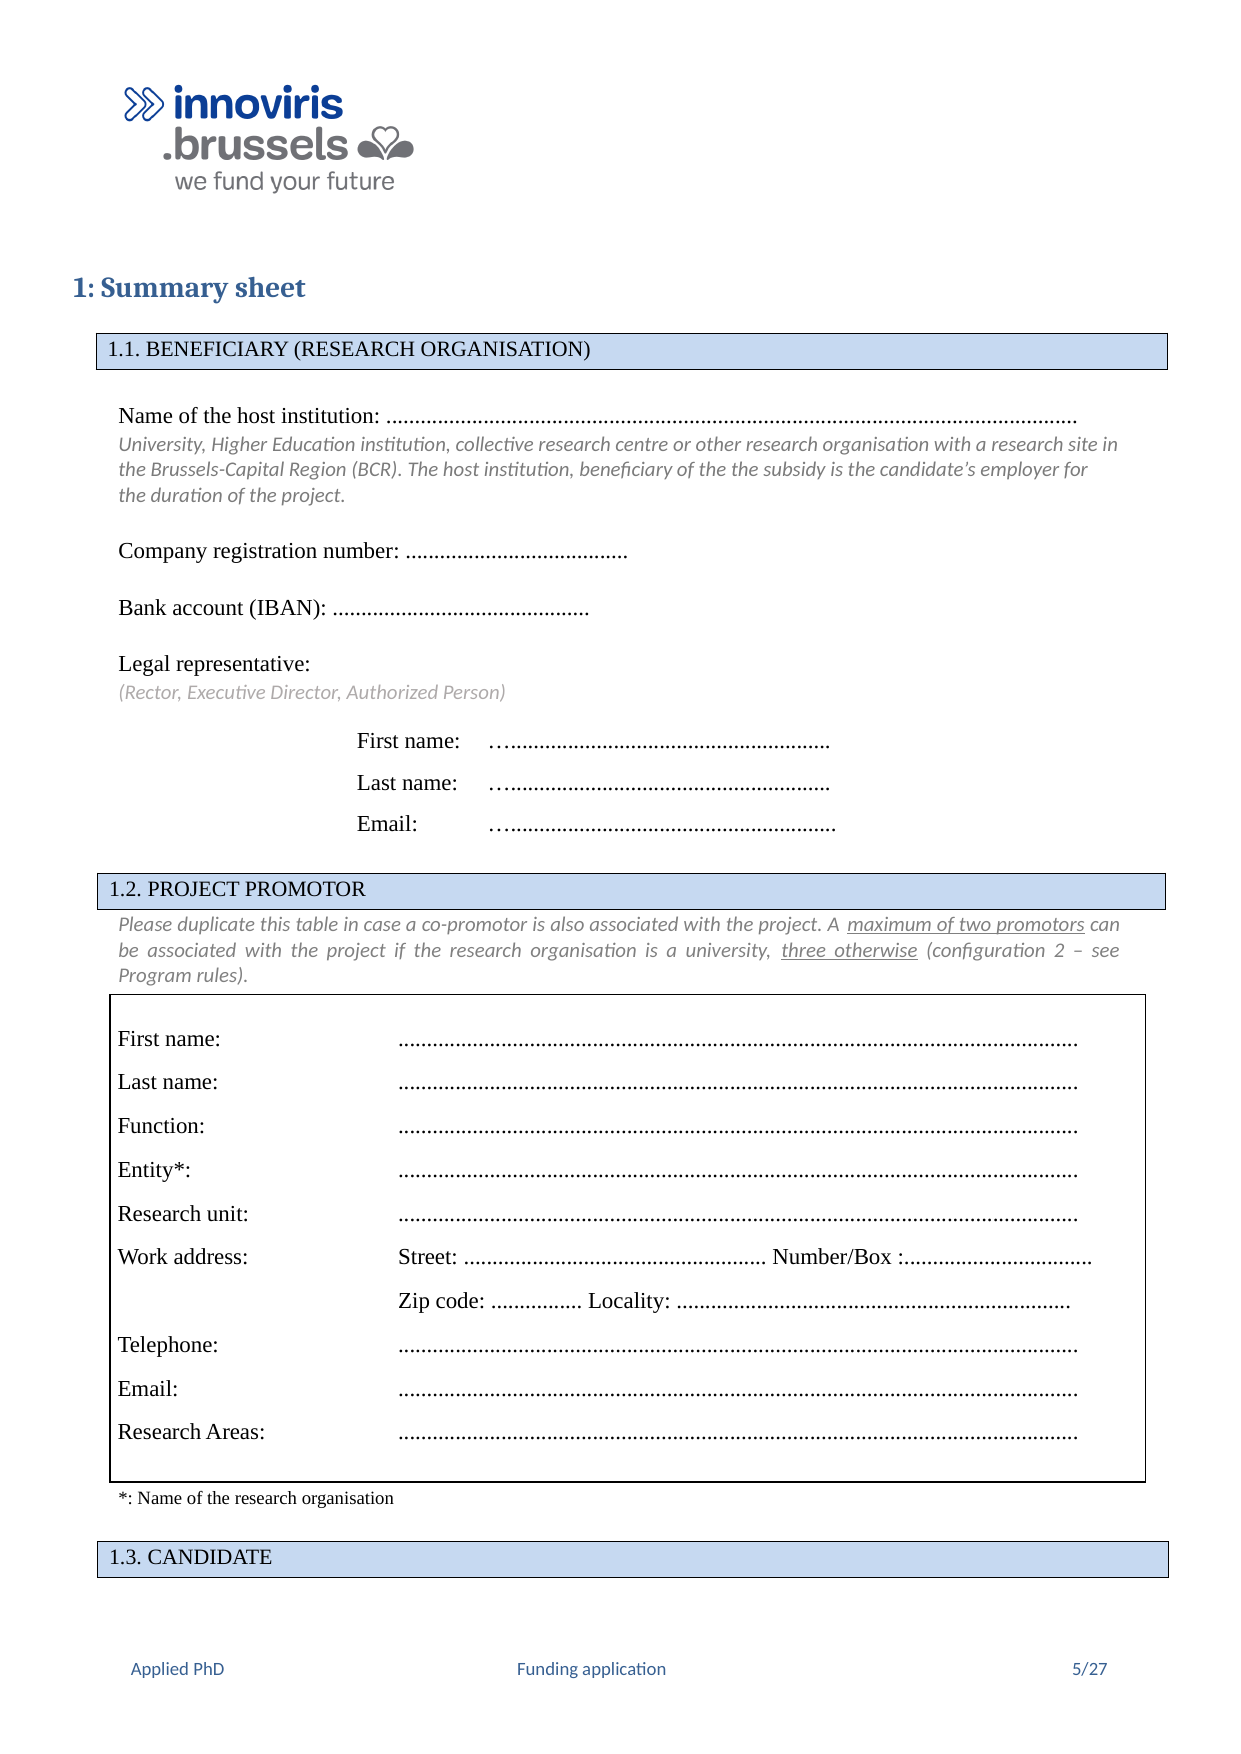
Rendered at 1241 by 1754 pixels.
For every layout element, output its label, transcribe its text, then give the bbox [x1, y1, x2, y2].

text Please duplicate this table in case a co-promotor is also associated with the project. A maximum of two promotors can be associated with the project if the research organisation is a university, three otherwise (configuration 2 – see Program rules). [118, 911, 1122, 988]
text First name: …........................................................ [164, 727, 1122, 754]
text Bank account (IBAN): ............................................. [118, 594, 1122, 620]
text Company registration number: ....................................... [118, 537, 1122, 563]
subtitle : Summary sheet [73, 271, 1122, 305]
table_header PROJECT PROMOTOR [98, 874, 1165, 909]
text (Rector, Executive Director, Authorized Person) [118, 679, 1122, 704]
text Name of the host institution: ......................................................................................................................... [118, 402, 1122, 429]
text *: Name of the research organisation [118, 1487, 1196, 1509]
picture [118, 75, 426, 194]
text Last name: …........................................................ [164, 769, 1122, 795]
table_header First name: ....................................................................................................................... Last name: ....................................................................................................................... Function: ....................................................................................................................... Entity*: ....................................................................................................................... Research unit: ....................................................................................................................... Work address: Street: ..................................................... Number/Box :................................. Zip code: ................ Locality: ..................................................................... Telephone: ....................................................................................................................... Email: ....................................................................................................................... Research Areas: ....................................................................................................................... [111, 995, 1145, 1481]
table_header BENEFICIARY (RESEARCH ORGANISATION) [97, 334, 1167, 369]
text Email: …......................................................... [164, 810, 1122, 836]
text Legal representative: [118, 651, 1122, 677]
text University, Higher Education institution, collective research centre or other research organisation with a research site in the Brussels-Capital Region (BCR). The host institution, beneficiary of the the subsidy is the candidate’s employer for the duration of the project. [118, 431, 1122, 507]
table_header CANDIDATE [98, 1542, 1168, 1577]
